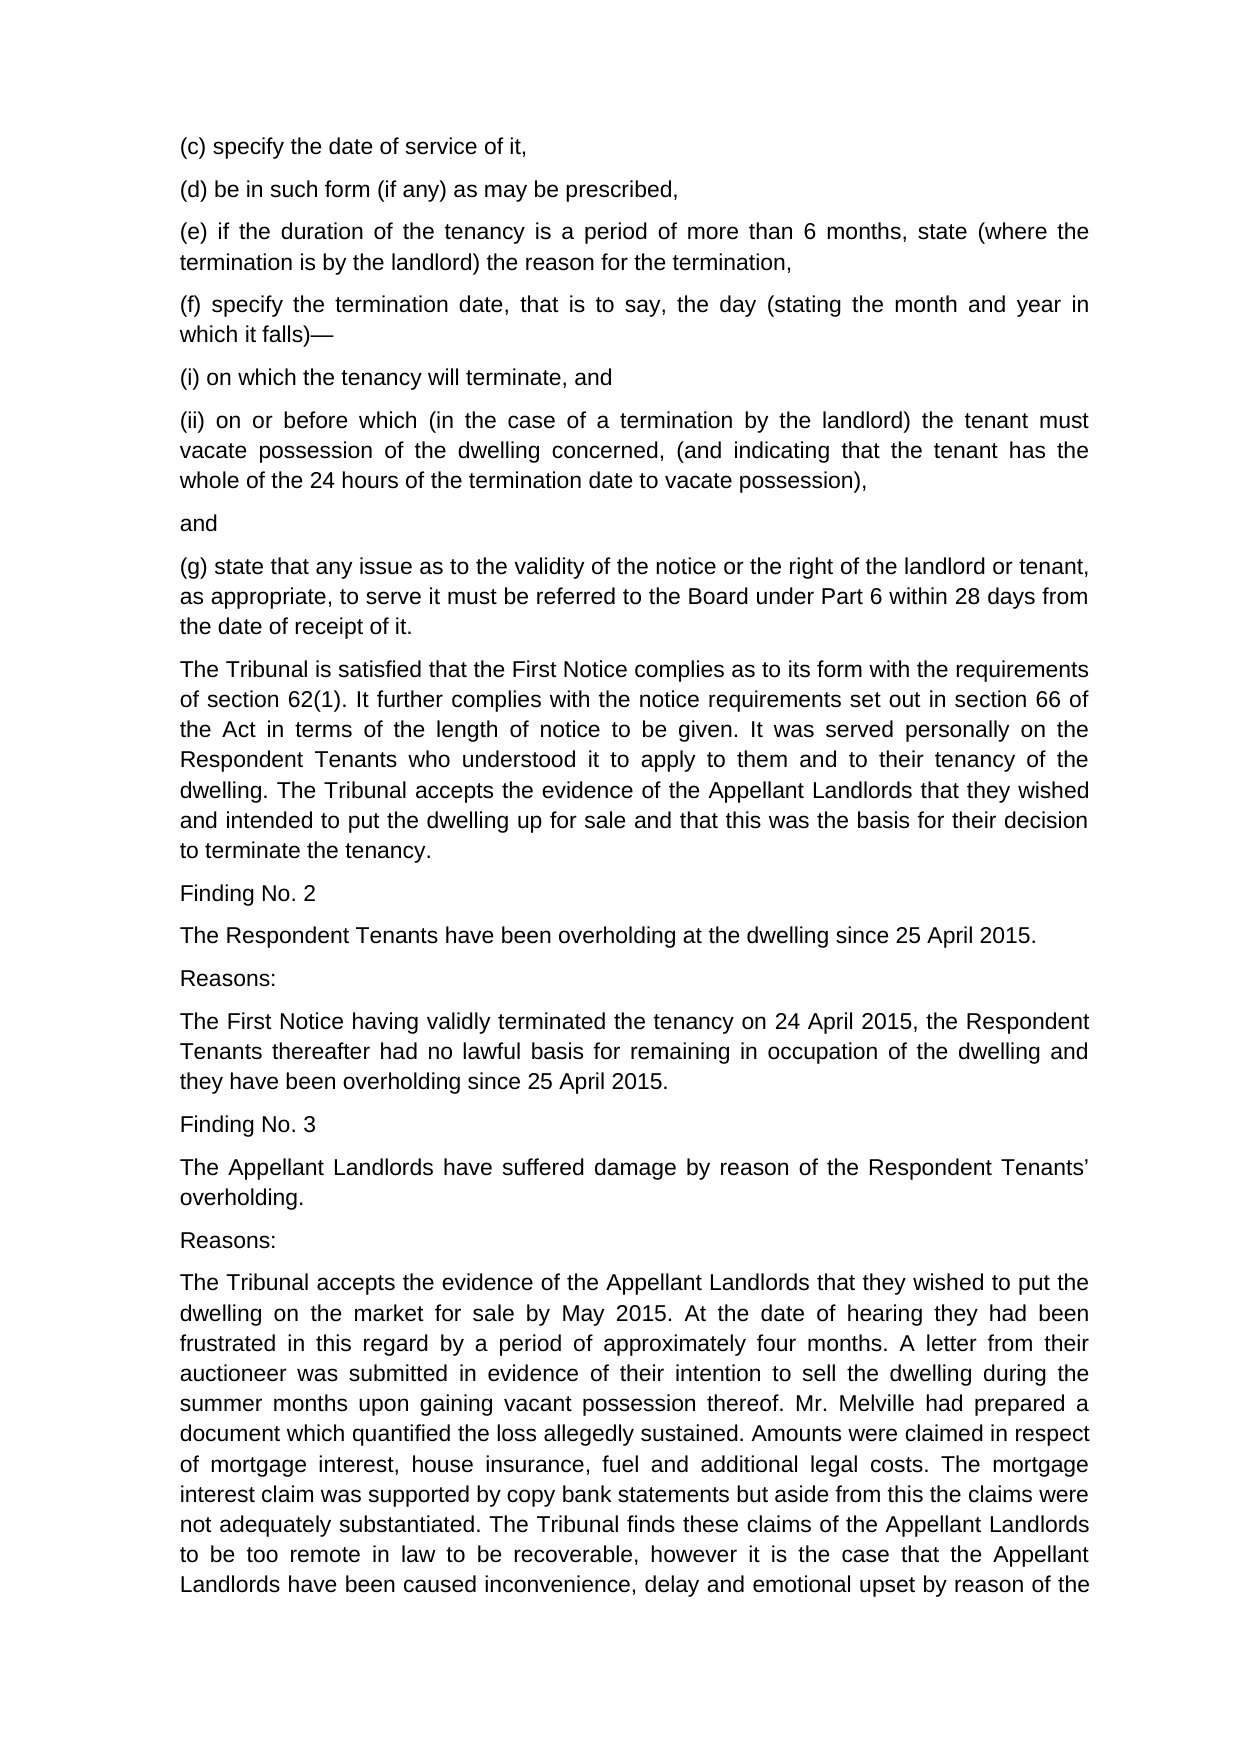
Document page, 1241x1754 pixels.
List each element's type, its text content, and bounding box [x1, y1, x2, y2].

text Finding No. 2 [179, 880, 1090, 906]
text The First Notice having validly terminated the tenancy on 24 April 2015, the Respondent Tenants thereafter had no lawful basis for remaining in occupation of the dwelling and they have been overholding since 25 April 2015. [179, 1008, 1090, 1095]
text (g) state that any issue as to the validity of the notice or the right of the landlord or tenant, as appropriate, to serve it must be referred to the Board under Part 6 within 28 days from the date of receipt of it. [179, 553, 1090, 639]
text (e) if the duration of the tenancy is a period of more than 6 months, state (where the termination is by the landlord) the reason for the termination, [179, 218, 1090, 275]
text Finding No. 3 [179, 1111, 1090, 1137]
text Reasons: [179, 1227, 1090, 1253]
text (d) be in such form (if any) as may be prescribed, [179, 176, 1090, 202]
text The Appellant Landlords have suffered damage by reason of the Respondent Tenants’ overholding. [179, 1154, 1090, 1210]
text (ii) on or before which (in the case of a termination by the landlord) the tenant must vacate possession of the dwelling concerned, (and indicating that the tenant has the whole of the 24 hours of the termination date to vacate possession), [179, 407, 1090, 494]
text Reasons: [179, 965, 1090, 992]
text and [179, 510, 1090, 536]
text The Tribunal is satisfied that the First Notice complies as to its form with the requirements of section 62(1). It further complies with the notice requirements set out in section 66 of the Act in terms of the length of notice to be given. It was served personally on the Respondent Tenants who understood it to apply to them and to their tenancy of the dwelling. The Tribunal accepts the evidence of the Appellant Landlords that they wished and intended to put the dwelling up for sale and that this was the basis for their decision to terminate the tenancy. [179, 656, 1090, 863]
text (i) on which the tenancy will terminate, and [179, 364, 1090, 391]
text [179, 1269, 1090, 1598]
text (f) specify the termination date, that is to say, the day (stating the month and year in which it falls)— [179, 291, 1090, 348]
text The Respondent Tenants have been overholding at the dwelling since 25 April 2015. [179, 922, 1090, 949]
text (c) specify the date of service of it, [179, 133, 1090, 159]
